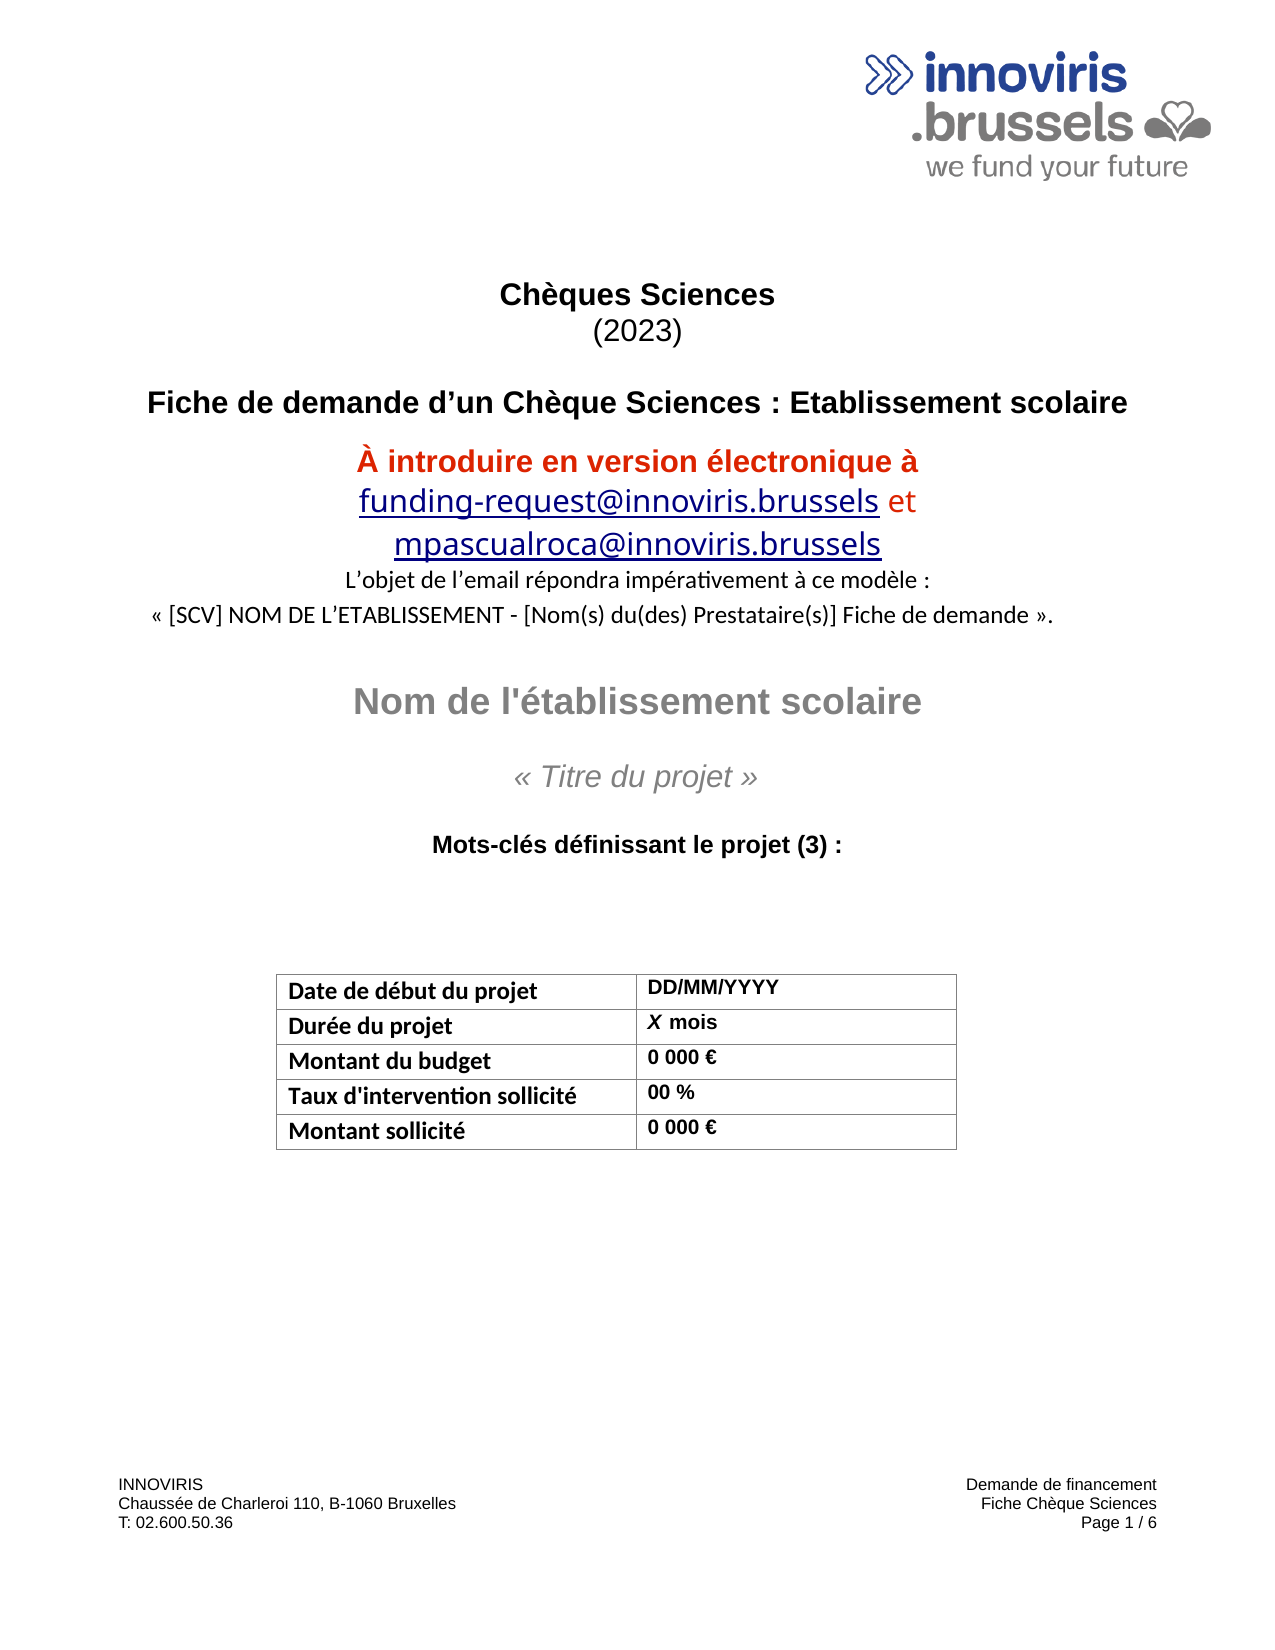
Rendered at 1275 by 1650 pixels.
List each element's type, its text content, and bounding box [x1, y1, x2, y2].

text « Titre du projet » [118, 758, 1157, 794]
text L’objet de l’email répondra impérativement à ce modèle : [118, 565, 1157, 595]
text « [SCV] NOM DE L’ETABLISSEMENT - [Nom(s) du(des) Prestataire(s)] Fiche de demande ». [118, 599, 1086, 630]
picture [865, 51, 1211, 181]
table_cell Taux d'intervention sollicité [277, 1080, 636, 1114]
table_cell X mois [637, 1010, 956, 1044]
text Chèques Sciences [118, 276, 1157, 312]
table_cell 00 % [637, 1080, 956, 1114]
table_header DD/MM/YYYY [637, 975, 956, 1009]
table_cell 0 000 € [637, 1045, 956, 1079]
table_cell 0 000 € [637, 1115, 956, 1149]
text Fiche de demande d’un Chèque Sciences : Etablissement scolaire [118, 384, 1157, 419]
table_cell Montant sollicité [277, 1115, 636, 1149]
table_cell Durée du projet [277, 1010, 636, 1044]
text Nom de l'établissement scolaire [118, 679, 1157, 722]
text (2023) [118, 312, 1157, 348]
text Mots-clés définissant le projet (3) : [118, 830, 1157, 859]
text funding-request@innoviris.brussels et mpascualroca@innoviris.brussels [118, 479, 1157, 565]
table_header Date de début du projet [277, 975, 636, 1009]
text À introduire en version électronique à [118, 443, 1157, 479]
table_cell Montant du budget [277, 1045, 636, 1079]
